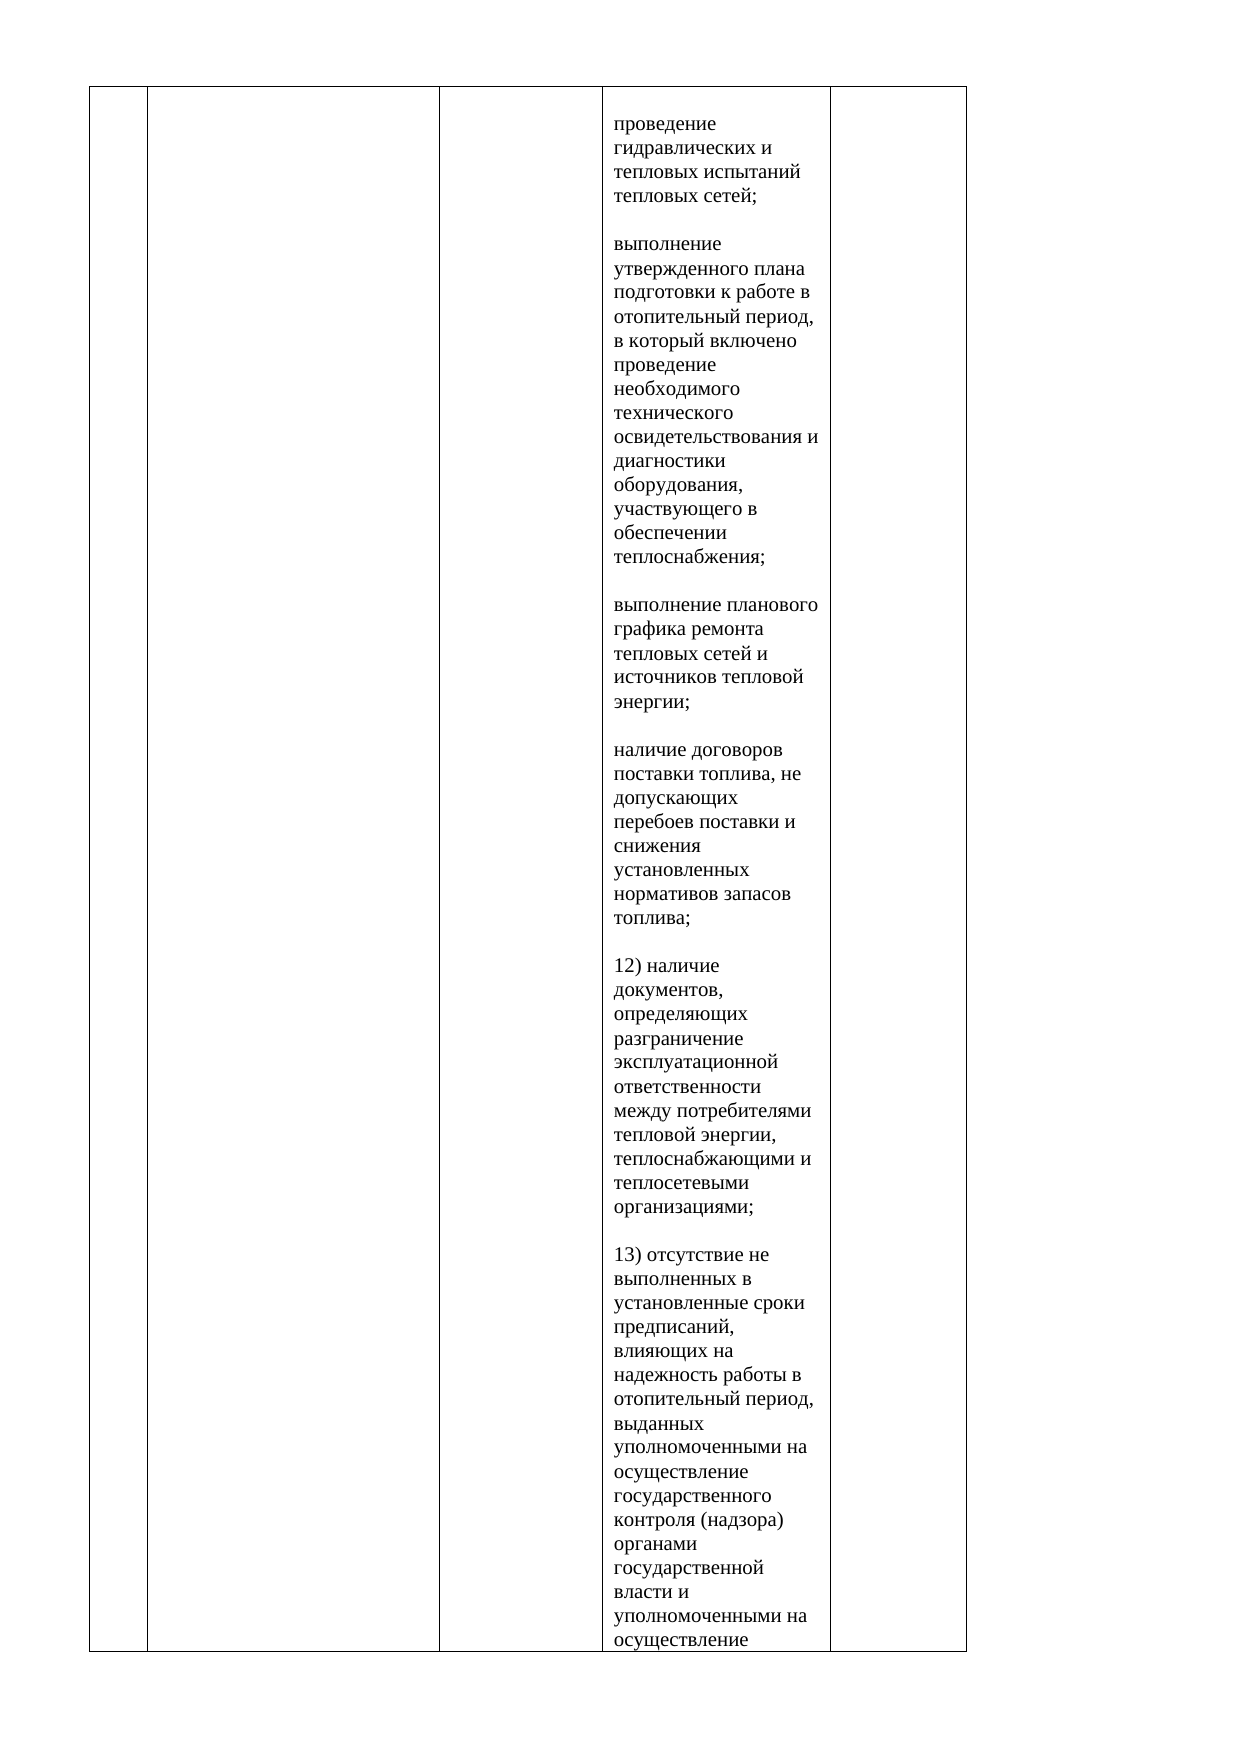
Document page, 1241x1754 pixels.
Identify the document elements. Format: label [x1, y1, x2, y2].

table_header [75, 75, 1240, 1663]
